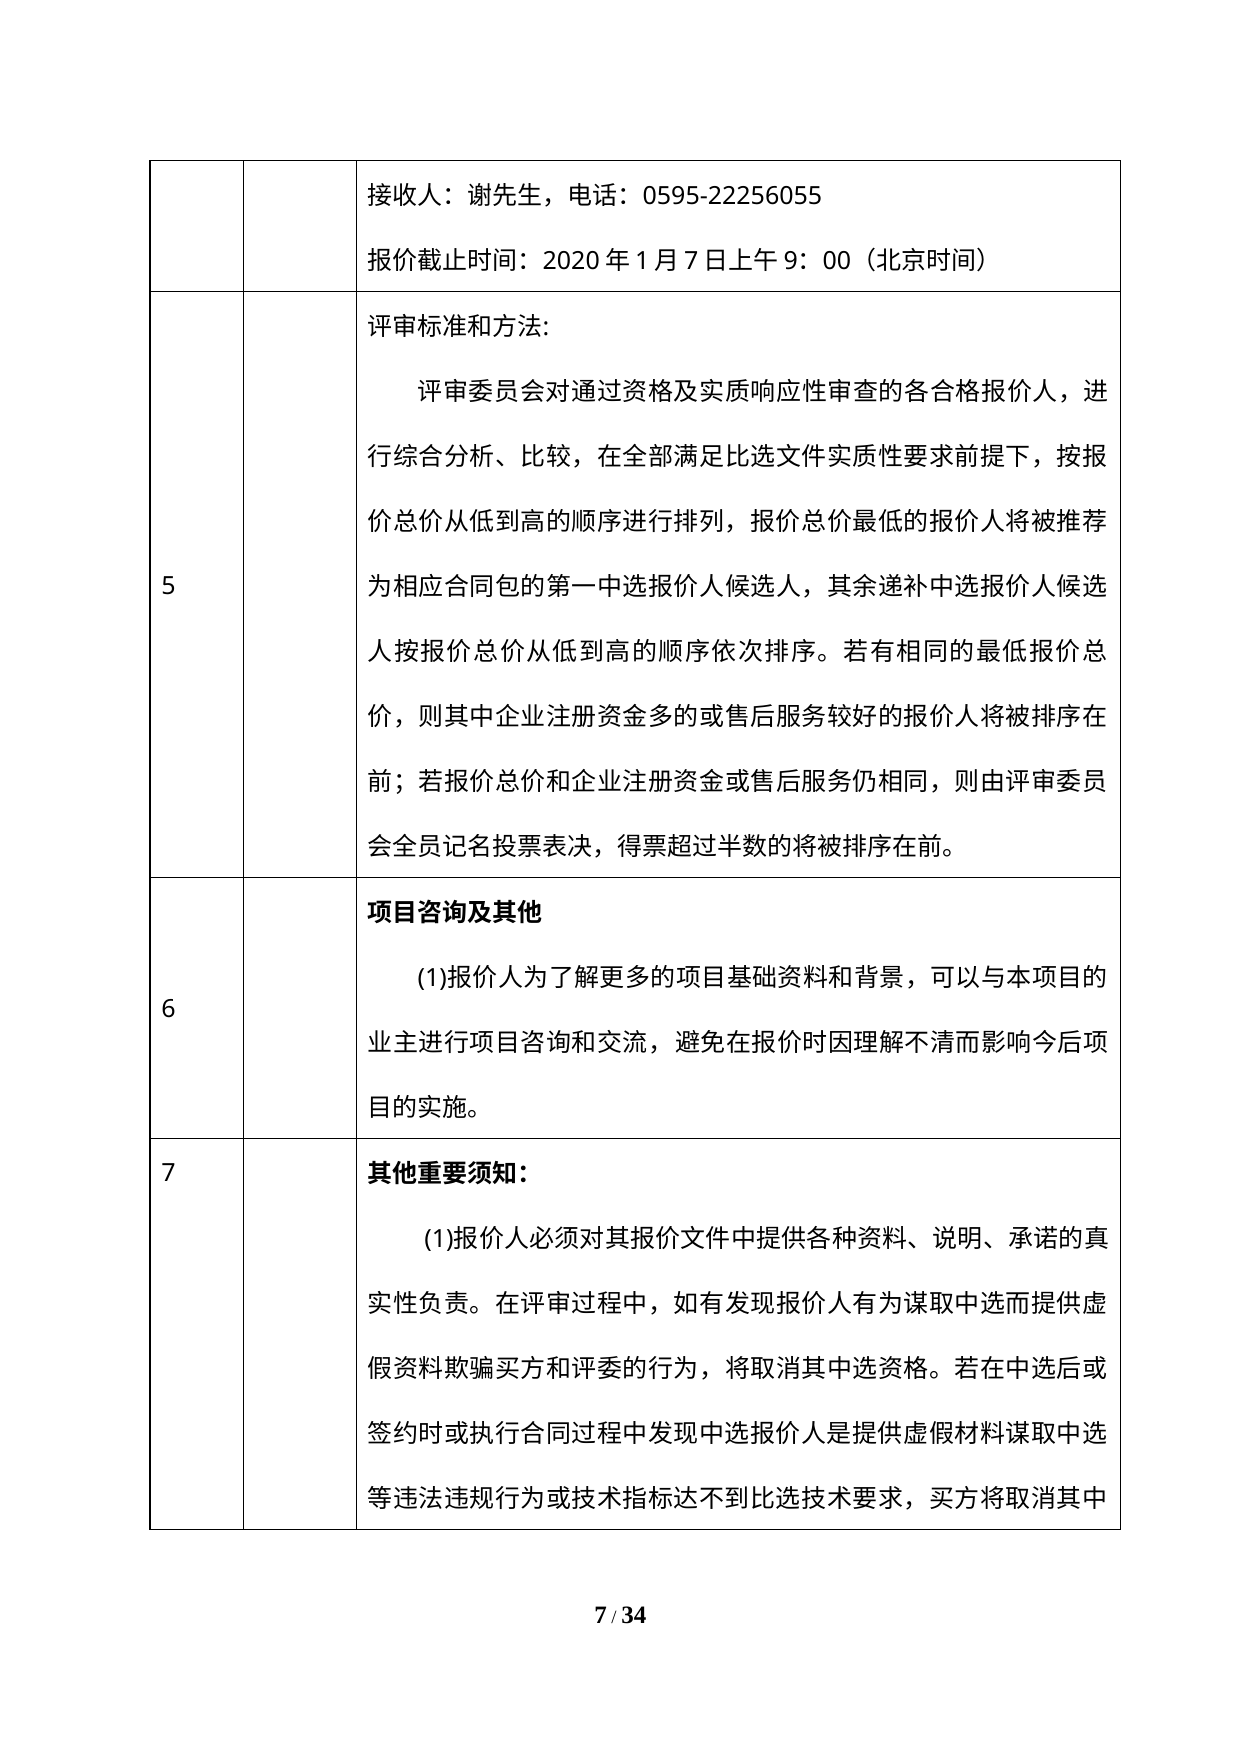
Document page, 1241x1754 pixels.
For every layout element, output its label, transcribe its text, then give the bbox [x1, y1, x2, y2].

table_cell 项目咨询及其他 (1)报价人为了解更多的项目基础资料和背景，可以与本项目的业主进行项目咨询和交流，避免在报价时因理解不清而影响今后项目的实施。 [357, 878, 1120, 1138]
table_cell [244, 1139, 356, 1529]
table_cell 6 [151, 878, 243, 1138]
table_cell [244, 292, 356, 877]
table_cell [357, 161, 1120, 291]
table_cell 7 [151, 1139, 243, 1529]
table_cell 4 [151, 161, 243, 291]
table_cell [244, 878, 356, 1138]
table_cell 5 [151, 292, 243, 877]
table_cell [357, 1139, 1120, 1529]
table_cell 评审标准和方法: 评审委员会对通过资格及实质响应性审查的各合格报价人，进行综合分析、比较，在全部满足比选文件实质性要求前提下，按报价总价从低到高的顺序进行排列，报价总价最低的报价人将被推荐为相应合同包的第一中选报价人候选人，其余递补中选报价人候选人按报价总价从低到高的顺序依次排序。若有相同的最低报价总价，则其中企业注册资金多的或售后服务较好的报价人将被排序在前；若报价总价和企业注册资金或售后服务仍相同，则由评审委员会全员记名投票表决，得票超过半数的将被排序在前。 [357, 292, 1120, 877]
table_cell [244, 161, 356, 291]
